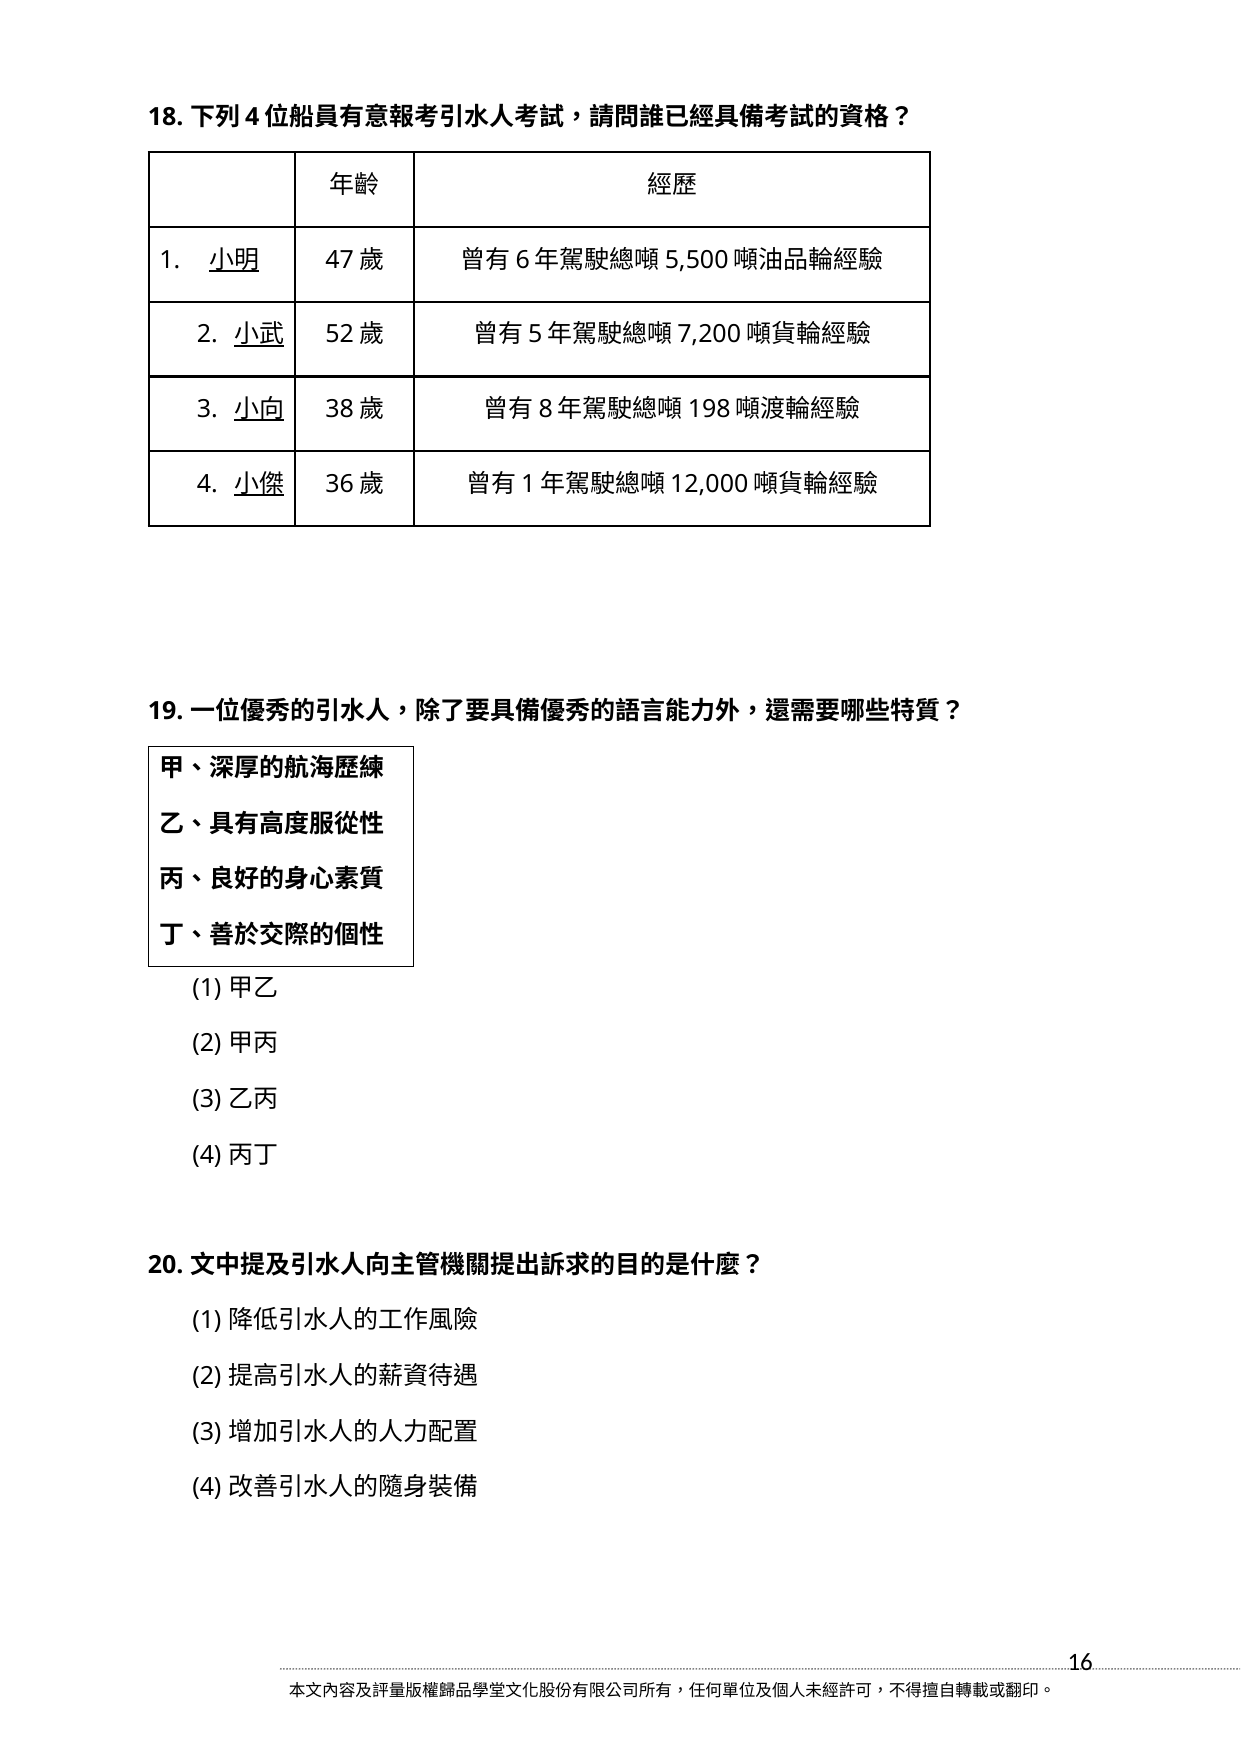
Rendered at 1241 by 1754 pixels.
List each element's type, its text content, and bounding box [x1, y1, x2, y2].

table_cell 曾有8年駕駛總噸198噸渡輪經驗 [415, 378, 929, 450]
table_header 經歷 [415, 153, 929, 226]
table_cell 52歲 [296, 303, 413, 375]
table_cell 曾有1年駕駛總噸12,000噸貨輪經驗 [415, 452, 929, 525]
table_header 甲、深厚的航海歷練 乙、具有高度服從性 丙、良好的身心素質 丁、善於交際的個性 [149, 747, 413, 966]
table_cell 曾有5年駕駛總噸7,200噸貨輪經驗 [415, 303, 929, 375]
text 20. 文中提及引水人向主管機關提出訴求的目的是什麼？ [148, 1243, 1092, 1281]
text (1) 降低引水人的工作風險 [192, 1299, 1092, 1337]
table_header [150, 153, 294, 226]
table_cell 小向 [150, 378, 294, 450]
table_header 年齡 [296, 153, 413, 226]
text (3) 乙丙 [192, 1078, 1092, 1115]
text (4) 丙丁 [192, 1133, 1092, 1171]
table_cell 曾有6年駕駛總噸5,500噸油品輪經驗 [415, 228, 929, 301]
table_cell 小武 [150, 303, 294, 375]
table_cell 47歲 [296, 228, 413, 301]
text (3) 增加引水人的人力配置 [192, 1410, 1092, 1448]
text (4) 改善引水人的隨身裝備 [192, 1466, 1092, 1503]
table_cell 38歲 [296, 378, 413, 450]
text (2) 甲丙 [192, 1022, 1092, 1060]
text 18. 下列4位船員有意報考引水人考試，請問誰已經具備考試的資格？ [148, 96, 1092, 133]
text (2) 提高引水人的薪資待遇 [192, 1355, 1092, 1392]
table_cell 36歲 [296, 452, 413, 525]
table_cell 小傑 [150, 452, 294, 525]
text (1) 甲乙 [192, 967, 1092, 1004]
text 19. 一位優秀的引水人，除了要具備優秀的語言能力外，還需要哪些特質？ [148, 690, 1092, 728]
table_cell 小明 [150, 228, 294, 301]
